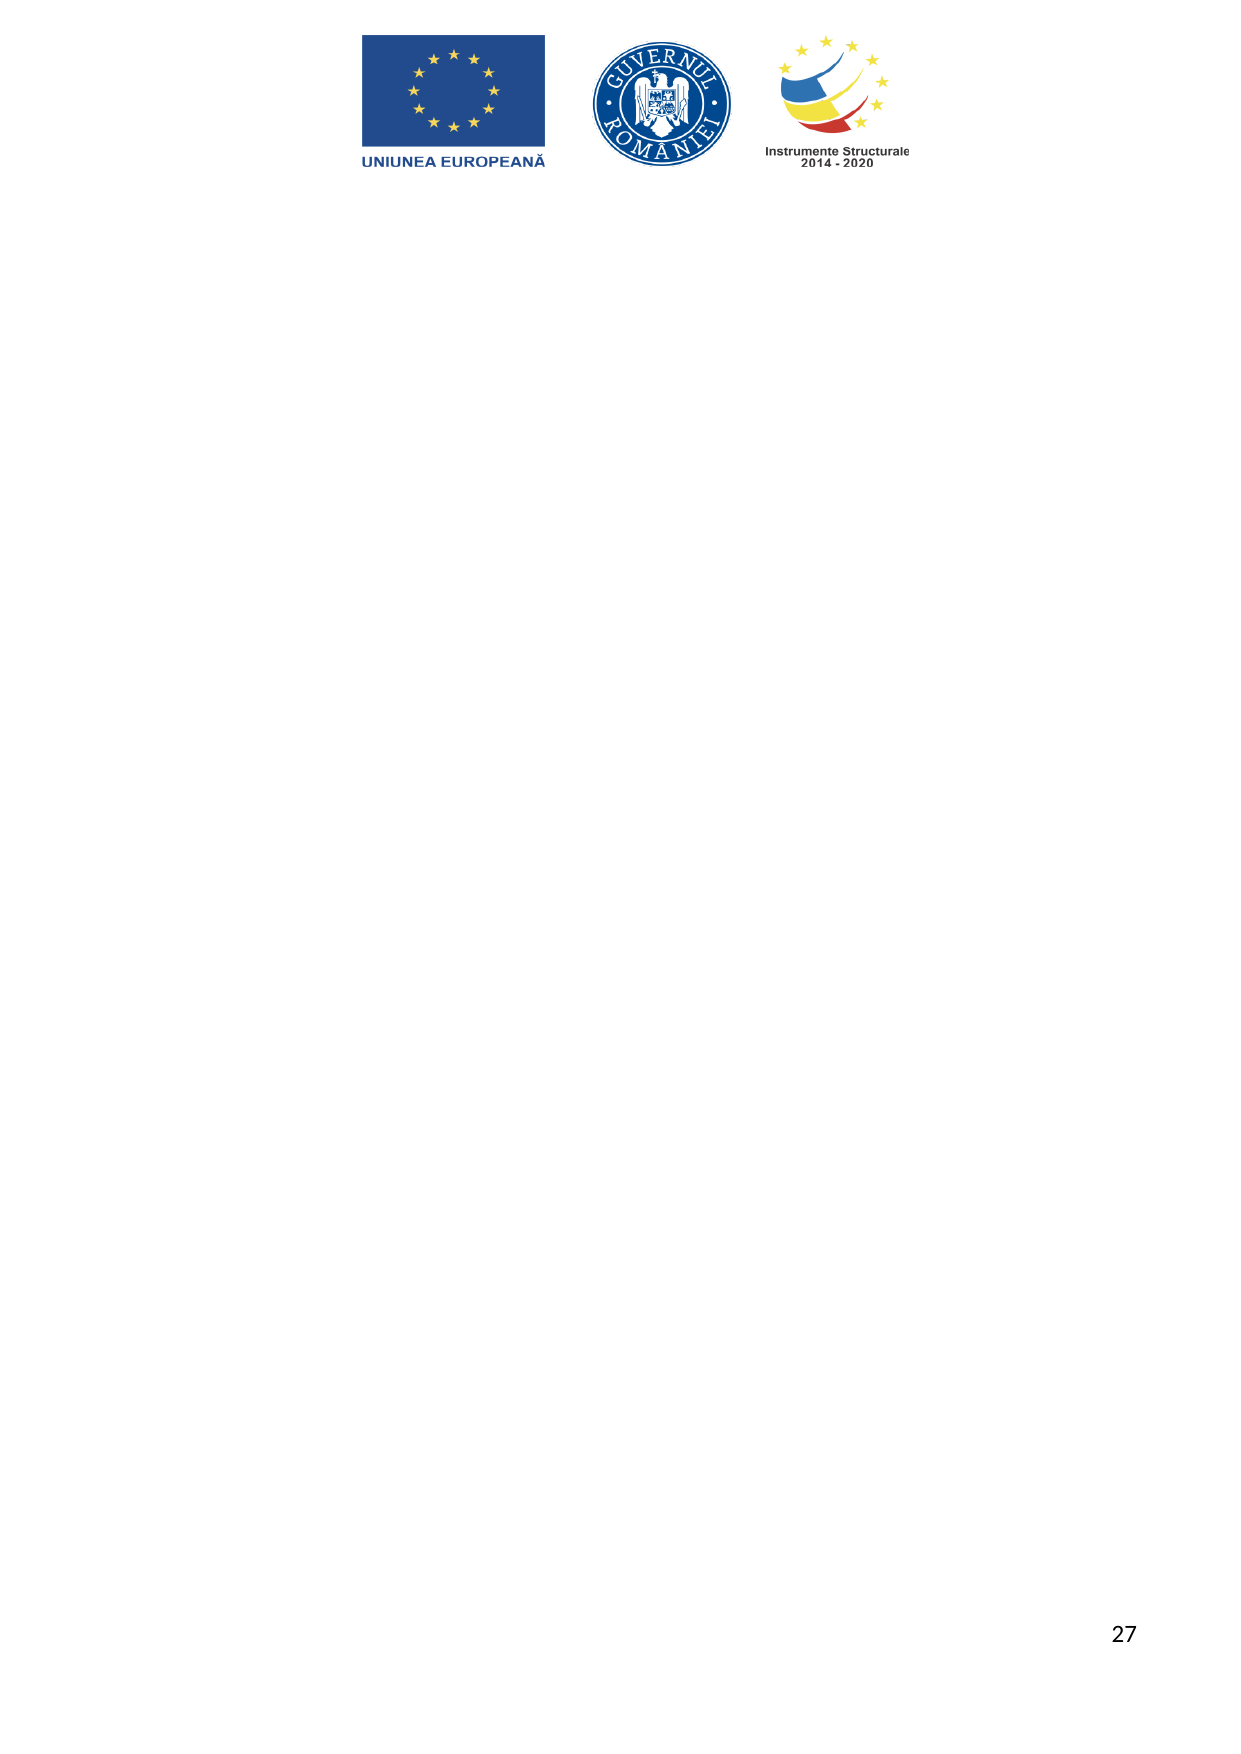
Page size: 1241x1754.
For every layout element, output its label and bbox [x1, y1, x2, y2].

picture [591, 40, 732, 167]
picture [766, 35, 909, 167]
picture [362, 35, 545, 167]
